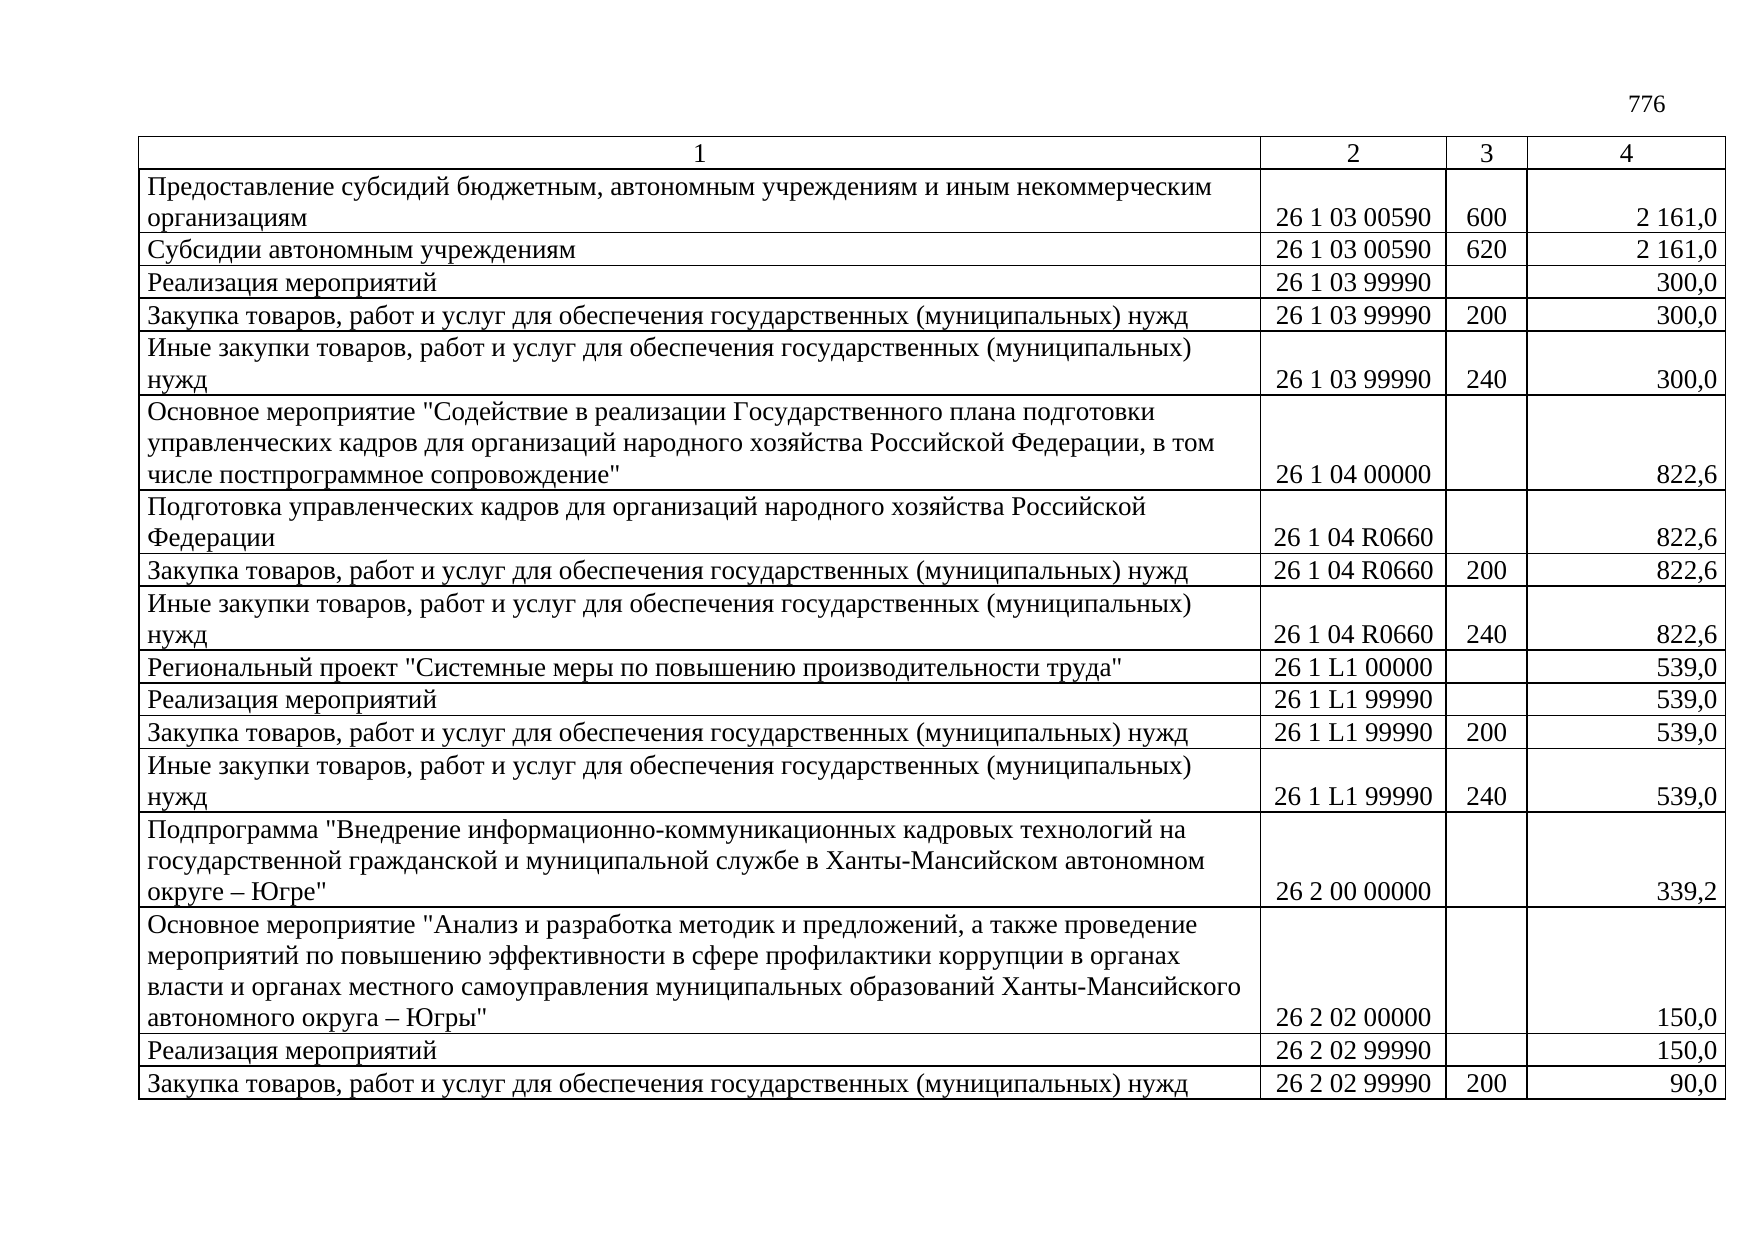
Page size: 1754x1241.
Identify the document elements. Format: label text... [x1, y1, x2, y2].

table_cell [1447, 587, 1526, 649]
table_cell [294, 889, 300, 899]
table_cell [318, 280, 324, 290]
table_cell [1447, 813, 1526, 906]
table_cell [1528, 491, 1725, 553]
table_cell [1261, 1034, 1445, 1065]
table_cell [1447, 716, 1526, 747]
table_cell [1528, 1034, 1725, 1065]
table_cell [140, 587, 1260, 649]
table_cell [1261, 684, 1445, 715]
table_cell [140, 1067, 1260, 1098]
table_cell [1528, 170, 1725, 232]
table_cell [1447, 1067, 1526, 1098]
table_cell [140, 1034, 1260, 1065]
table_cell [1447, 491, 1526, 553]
table_header 4 [1528, 137, 1725, 168]
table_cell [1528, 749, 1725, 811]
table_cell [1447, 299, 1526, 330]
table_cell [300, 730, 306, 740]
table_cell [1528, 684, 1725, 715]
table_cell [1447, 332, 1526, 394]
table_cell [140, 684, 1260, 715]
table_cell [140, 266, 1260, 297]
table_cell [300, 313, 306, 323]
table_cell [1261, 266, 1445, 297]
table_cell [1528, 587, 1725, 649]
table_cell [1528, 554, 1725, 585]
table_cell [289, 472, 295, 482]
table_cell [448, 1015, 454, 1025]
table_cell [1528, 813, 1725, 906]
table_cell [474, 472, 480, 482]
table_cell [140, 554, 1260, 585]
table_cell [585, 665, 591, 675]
table_header 3 [1447, 137, 1527, 168]
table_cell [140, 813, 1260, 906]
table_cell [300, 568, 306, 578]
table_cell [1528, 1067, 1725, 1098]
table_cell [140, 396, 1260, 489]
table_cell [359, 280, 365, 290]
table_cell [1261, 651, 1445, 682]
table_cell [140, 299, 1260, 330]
table_header 1 [139, 137, 1260, 168]
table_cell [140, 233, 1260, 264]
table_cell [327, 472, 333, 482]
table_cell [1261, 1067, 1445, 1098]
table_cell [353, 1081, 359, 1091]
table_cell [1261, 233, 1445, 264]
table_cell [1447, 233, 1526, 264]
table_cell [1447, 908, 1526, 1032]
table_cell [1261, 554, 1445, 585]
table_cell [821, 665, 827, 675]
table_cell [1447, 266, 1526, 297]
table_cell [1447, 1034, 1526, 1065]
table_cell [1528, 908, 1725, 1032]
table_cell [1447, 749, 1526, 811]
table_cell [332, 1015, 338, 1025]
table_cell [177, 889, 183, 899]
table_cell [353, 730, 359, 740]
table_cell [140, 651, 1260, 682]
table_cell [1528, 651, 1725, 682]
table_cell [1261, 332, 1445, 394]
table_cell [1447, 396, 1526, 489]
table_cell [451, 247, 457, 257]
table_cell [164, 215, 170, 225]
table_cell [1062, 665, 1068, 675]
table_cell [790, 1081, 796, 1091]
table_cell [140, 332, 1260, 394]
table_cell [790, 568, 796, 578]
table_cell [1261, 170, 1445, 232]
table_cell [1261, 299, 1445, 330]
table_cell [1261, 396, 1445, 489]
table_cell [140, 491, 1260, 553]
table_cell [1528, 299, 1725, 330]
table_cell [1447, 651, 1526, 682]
table_header 2 [1261, 137, 1446, 168]
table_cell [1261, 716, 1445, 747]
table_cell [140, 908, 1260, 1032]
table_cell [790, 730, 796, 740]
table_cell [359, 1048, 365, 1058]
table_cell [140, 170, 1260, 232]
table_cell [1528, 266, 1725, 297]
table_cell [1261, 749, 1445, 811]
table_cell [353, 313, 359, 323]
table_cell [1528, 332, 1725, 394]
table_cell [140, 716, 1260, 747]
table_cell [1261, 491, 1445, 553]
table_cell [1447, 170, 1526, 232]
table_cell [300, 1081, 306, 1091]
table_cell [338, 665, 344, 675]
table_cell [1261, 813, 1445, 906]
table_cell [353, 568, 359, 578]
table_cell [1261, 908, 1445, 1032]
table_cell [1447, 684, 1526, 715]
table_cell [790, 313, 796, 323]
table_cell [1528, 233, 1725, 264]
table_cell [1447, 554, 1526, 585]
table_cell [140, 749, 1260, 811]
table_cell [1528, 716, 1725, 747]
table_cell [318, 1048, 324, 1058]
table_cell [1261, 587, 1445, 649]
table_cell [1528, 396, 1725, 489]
